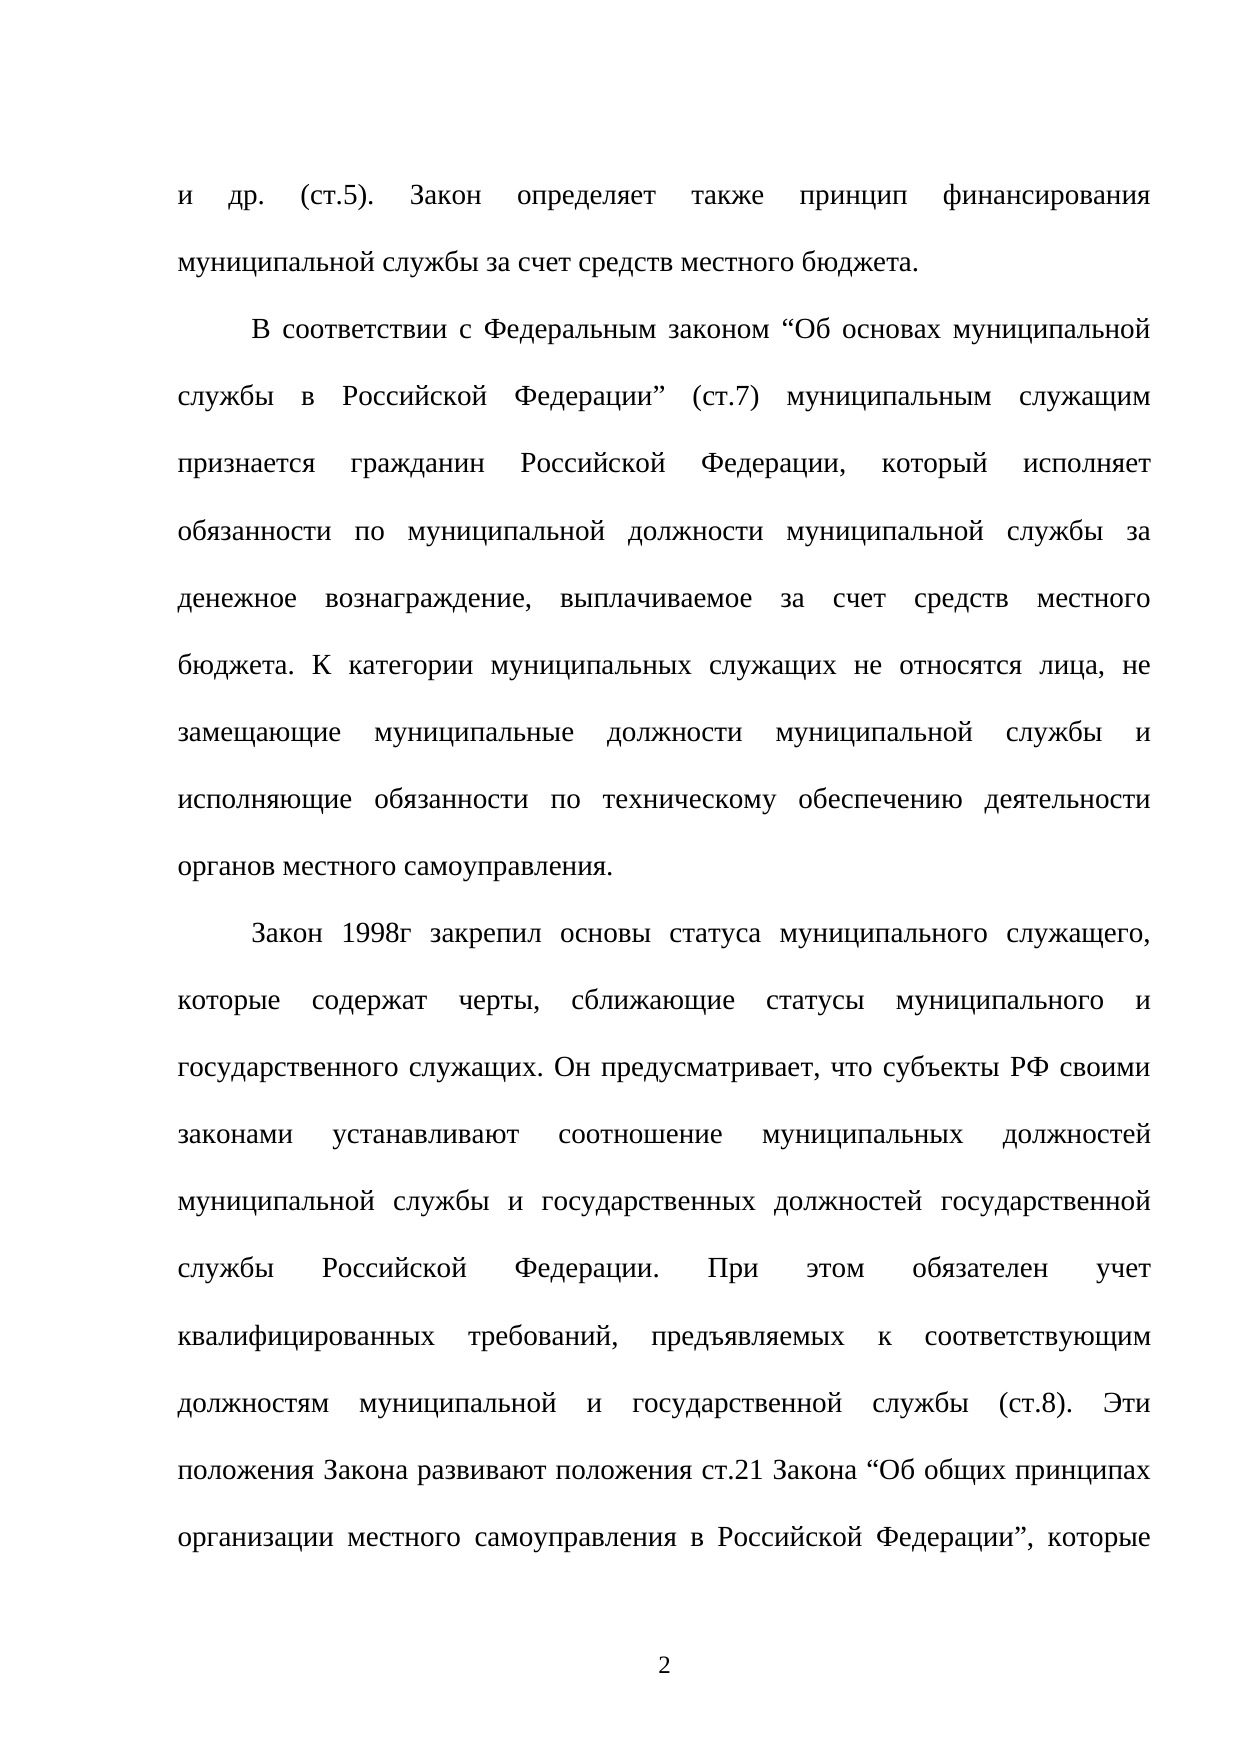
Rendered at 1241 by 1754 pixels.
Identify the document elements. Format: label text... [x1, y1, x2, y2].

text В соответствии с Федеральным законом “Об основах муниципальной службы в Российской Федерации” (ст.7) муниципальным служащим признается гражданин Российской Федерации, который исполняет обязанности по муниципальной должности муниципальной службы за денежное вознаграждение, выплачиваемое за счет средств местного бюджета. К категории муниципальных служащих не относятся лица, не замещающие муниципальные должности муниципальной службы и исполняющие обязанности по техническому обеспечению деятельности органов местного самоуправления. [177, 311, 1152, 882]
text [177, 915, 1152, 1552]
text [177, 177, 1152, 278]
